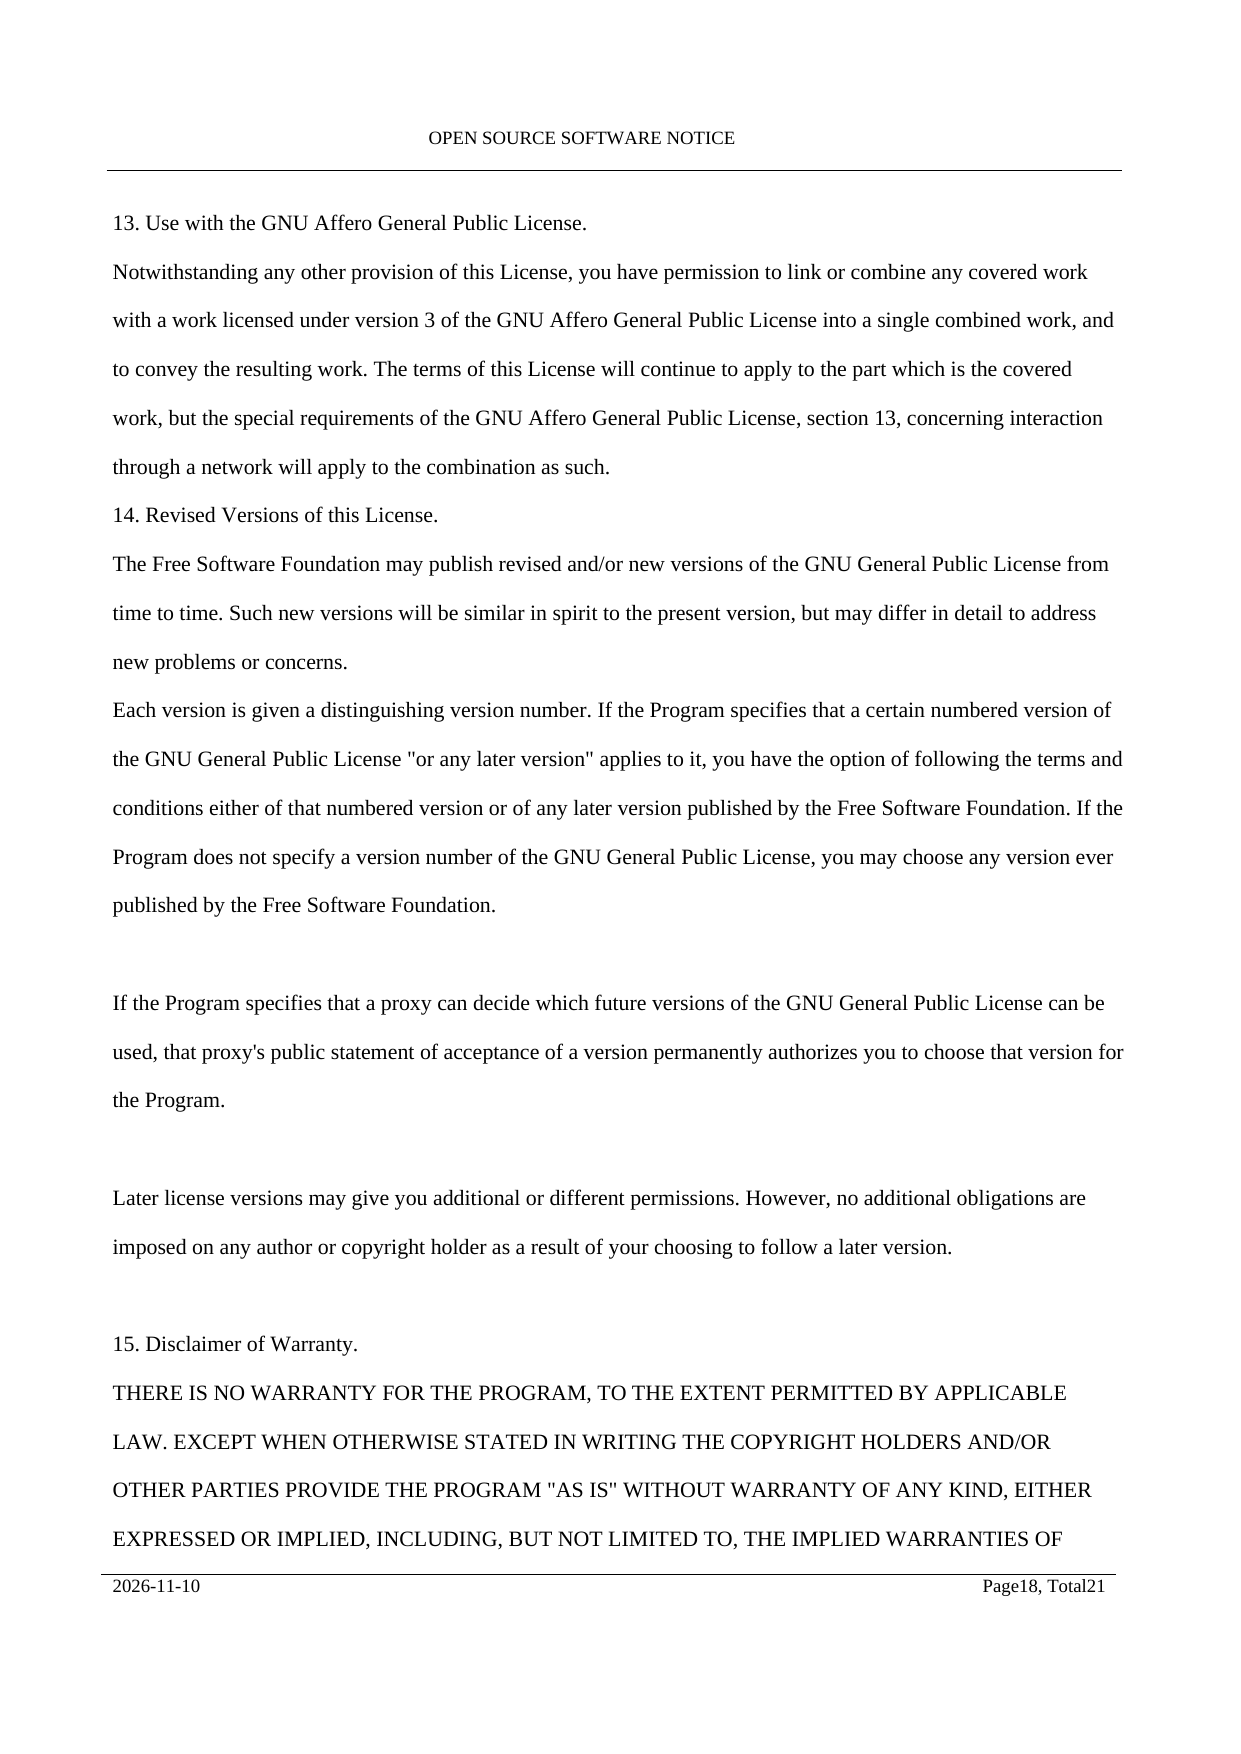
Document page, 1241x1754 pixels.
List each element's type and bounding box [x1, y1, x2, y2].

text [112, 206, 1128, 1555]
